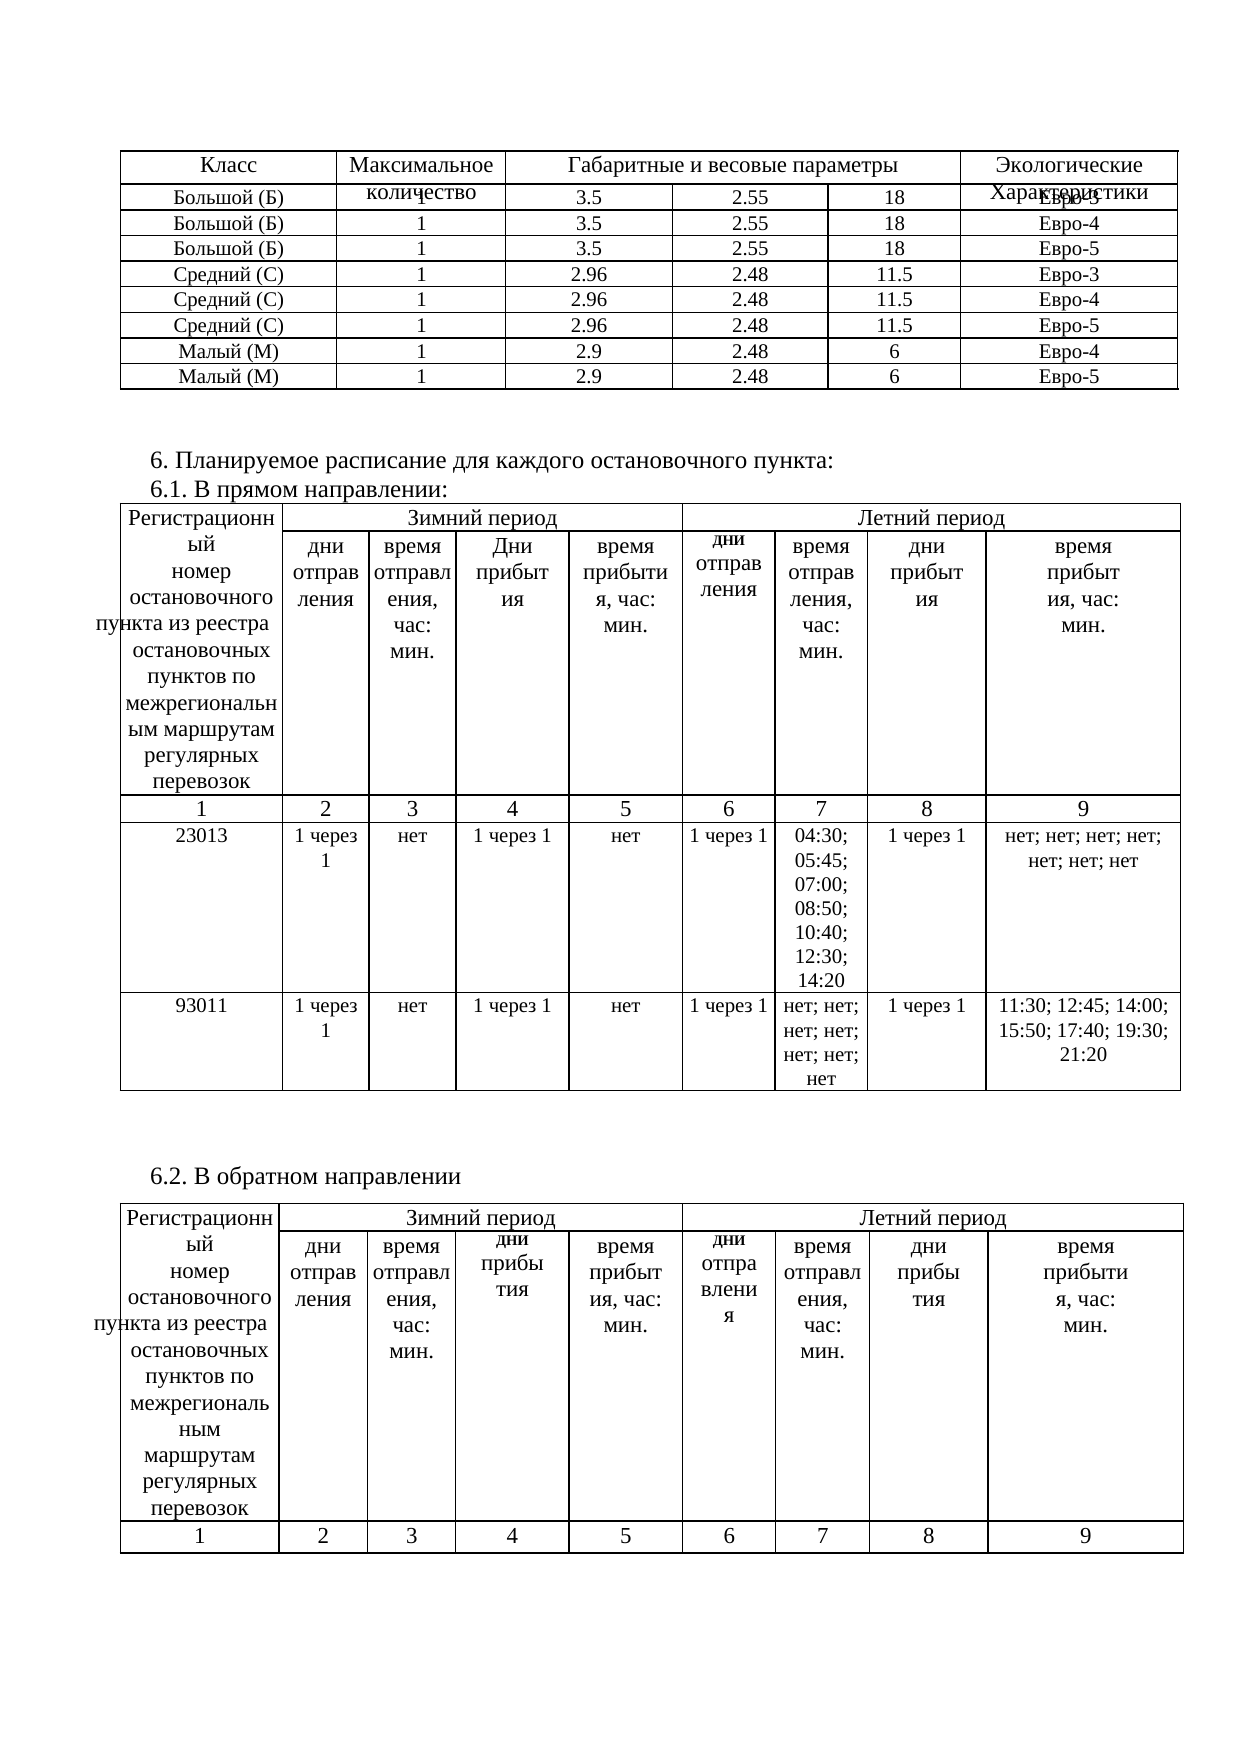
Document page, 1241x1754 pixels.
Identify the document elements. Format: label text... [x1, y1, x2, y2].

table_cell Малый (М) [121, 339, 336, 363]
table_cell 23013 [121, 823, 282, 992]
table_cell 2.55 [673, 236, 827, 260]
table_cell ДНИ отпра влени я [683, 1232, 775, 1520]
table_cell нет [370, 823, 455, 992]
table_cell 1 [121, 796, 282, 822]
table_cell 1 [337, 364, 505, 388]
table_cell время прибыт ия, час: мин. [570, 1232, 682, 1520]
table_cell 2.96 [506, 313, 672, 337]
table_cell нет; нет; нет; нет; нет; нет; нет [987, 823, 1180, 992]
table_cell Евро-5 [961, 313, 1177, 337]
table_cell Большой (Б) [121, 185, 336, 209]
table_header Класс [121, 152, 336, 183]
table_header Габаритные и весовые параметры [506, 152, 960, 183]
table_cell 1 [337, 236, 505, 260]
table_header Зимний период [283, 504, 682, 530]
table_cell Евро-4 [961, 287, 1177, 311]
table_cell Евро-4 [961, 339, 1177, 363]
table_cell 6 [683, 796, 774, 822]
table_cell 6 [683, 1522, 775, 1552]
table_cell 1 через 1 [457, 823, 568, 992]
table_cell Большой (Б) [121, 211, 336, 234]
table_cell 1 [121, 1522, 278, 1552]
table_cell 5 [570, 1522, 682, 1552]
table_cell нет [570, 823, 682, 992]
table_cell дни прибы тия [870, 1232, 987, 1520]
table_header Летний период [683, 504, 1180, 530]
table_cell время отправ ления, час: мин. [776, 532, 867, 794]
table_cell время отправл ения, час: мин. [776, 1232, 869, 1520]
table_cell 1 [337, 313, 505, 337]
table_cell 4 [456, 1522, 568, 1552]
table_cell 4 [457, 796, 568, 822]
table_cell 2.55 [673, 185, 827, 209]
table_cell 2.96 [506, 262, 672, 286]
table_cell Евро-5 [961, 236, 1177, 260]
table_cell 1 через 1 [283, 823, 368, 992]
text 6.2. В обратном направлении [150, 1161, 1090, 1190]
table_header Регистрационный номер остановочного пункта из реестра остановочных пунктов по межрегиональным маршрутам регулярных перевозок [121, 504, 282, 794]
table_cell время прибыт ия, час: мин. [987, 532, 1180, 794]
table_cell 2.48 [673, 339, 827, 363]
table_cell Малый (М) [121, 364, 336, 388]
table_cell 11.5 [829, 287, 960, 311]
table_cell 1 через 1 [457, 993, 568, 1090]
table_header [121, 1204, 278, 1520]
table_cell время отправл ения, час: мин. [370, 532, 455, 794]
text 6.1. В прямом направлении: [150, 474, 1090, 502]
table_cell 1 через 1 [283, 993, 368, 1090]
table_cell Средний (С) [121, 313, 336, 337]
table_cell 2.55 [673, 211, 827, 234]
table_cell 9 [989, 1522, 1183, 1552]
table_cell 5 [570, 796, 682, 822]
table_cell ДНИ прибы тия [456, 1232, 568, 1520]
text 6. Планируемое расписание для каждого остановочного пункта: [150, 445, 1090, 474]
table_cell Большой (Б) [121, 236, 336, 260]
table_cell 1 через 1 [868, 993, 985, 1090]
table_cell 2.96 [506, 287, 672, 311]
table_cell 7 [776, 1522, 869, 1552]
table_cell Средний (С) [121, 287, 336, 311]
table_cell дни отправ ления [283, 532, 368, 794]
table_cell 2.48 [673, 287, 827, 311]
table_cell 2 [283, 796, 368, 822]
table_cell 1 [337, 185, 505, 209]
table_cell ДНИ отправ ления [683, 532, 774, 794]
table_cell дни прибыт ия [868, 532, 985, 794]
table_header Максимальное количество [337, 152, 505, 183]
table_cell 1 через 1 [683, 993, 774, 1090]
table_cell нет [570, 993, 682, 1090]
table_cell 7 [776, 796, 867, 822]
table_cell 3.5 [506, 185, 672, 209]
table_cell 2.9 [506, 364, 672, 388]
table_cell 9 [987, 796, 1180, 822]
table_cell время прибыти я, час: мин. [989, 1232, 1183, 1520]
table_cell дни отправ ления [280, 1232, 367, 1520]
table_cell 2.48 [673, 364, 827, 388]
table_cell 11.5 [829, 262, 960, 286]
table_cell Евро-3 [961, 262, 1177, 286]
table_cell 93011 [121, 993, 282, 1090]
table_cell 18 [829, 236, 960, 260]
table_cell 11.5 [829, 313, 960, 337]
table_cell Дни прибыт ия [457, 532, 568, 794]
table_cell 6 [829, 364, 960, 388]
table_cell 2.9 [506, 339, 672, 363]
table_cell 18 [829, 211, 960, 234]
table_cell время прибыти я, час: мин. [570, 532, 682, 794]
table_cell Средний (С) [121, 262, 336, 286]
table_cell 6 [829, 339, 960, 363]
table_cell Евро-5 [961, 364, 1177, 388]
table_cell 8 [870, 1522, 987, 1552]
table_cell 1 через 1 [868, 823, 985, 992]
table_cell 2.48 [673, 313, 827, 337]
table_cell 8 [868, 796, 985, 822]
table_cell 1 через 1 [683, 823, 774, 992]
table_cell нет; нет; нет; нет; нет; нет; нет [776, 993, 867, 1090]
table_cell 1 [337, 339, 505, 363]
table_cell время отправл ения, час: мин. [368, 1232, 455, 1520]
table_cell 1 [337, 287, 505, 311]
table_cell 3.5 [506, 211, 672, 234]
table_header Зимний период [280, 1204, 682, 1230]
table_cell 18 [829, 185, 960, 209]
table_cell 1 [337, 262, 505, 286]
table_cell 3.5 [506, 236, 672, 260]
table_cell Евро-3 [961, 185, 1177, 209]
table_header Экологические Характеристики [961, 152, 1177, 183]
table_cell 2 [280, 1522, 367, 1552]
table_cell 3 [368, 1522, 455, 1552]
table_cell нет [370, 993, 455, 1090]
table_cell 11:30; 12:45; 14:00; 15:50; 17:40; 19:30; 21:20 [987, 993, 1180, 1090]
table_cell 1 [337, 211, 505, 234]
table_cell 3 [370, 796, 455, 822]
table_cell Евро-4 [961, 211, 1177, 234]
table_header Летний период [683, 1204, 1183, 1230]
table_cell 2.48 [673, 262, 827, 286]
table_cell 04:30; 05:45; 07:00; 08:50; 10:40; 12:30; 14:20 [776, 823, 867, 992]
